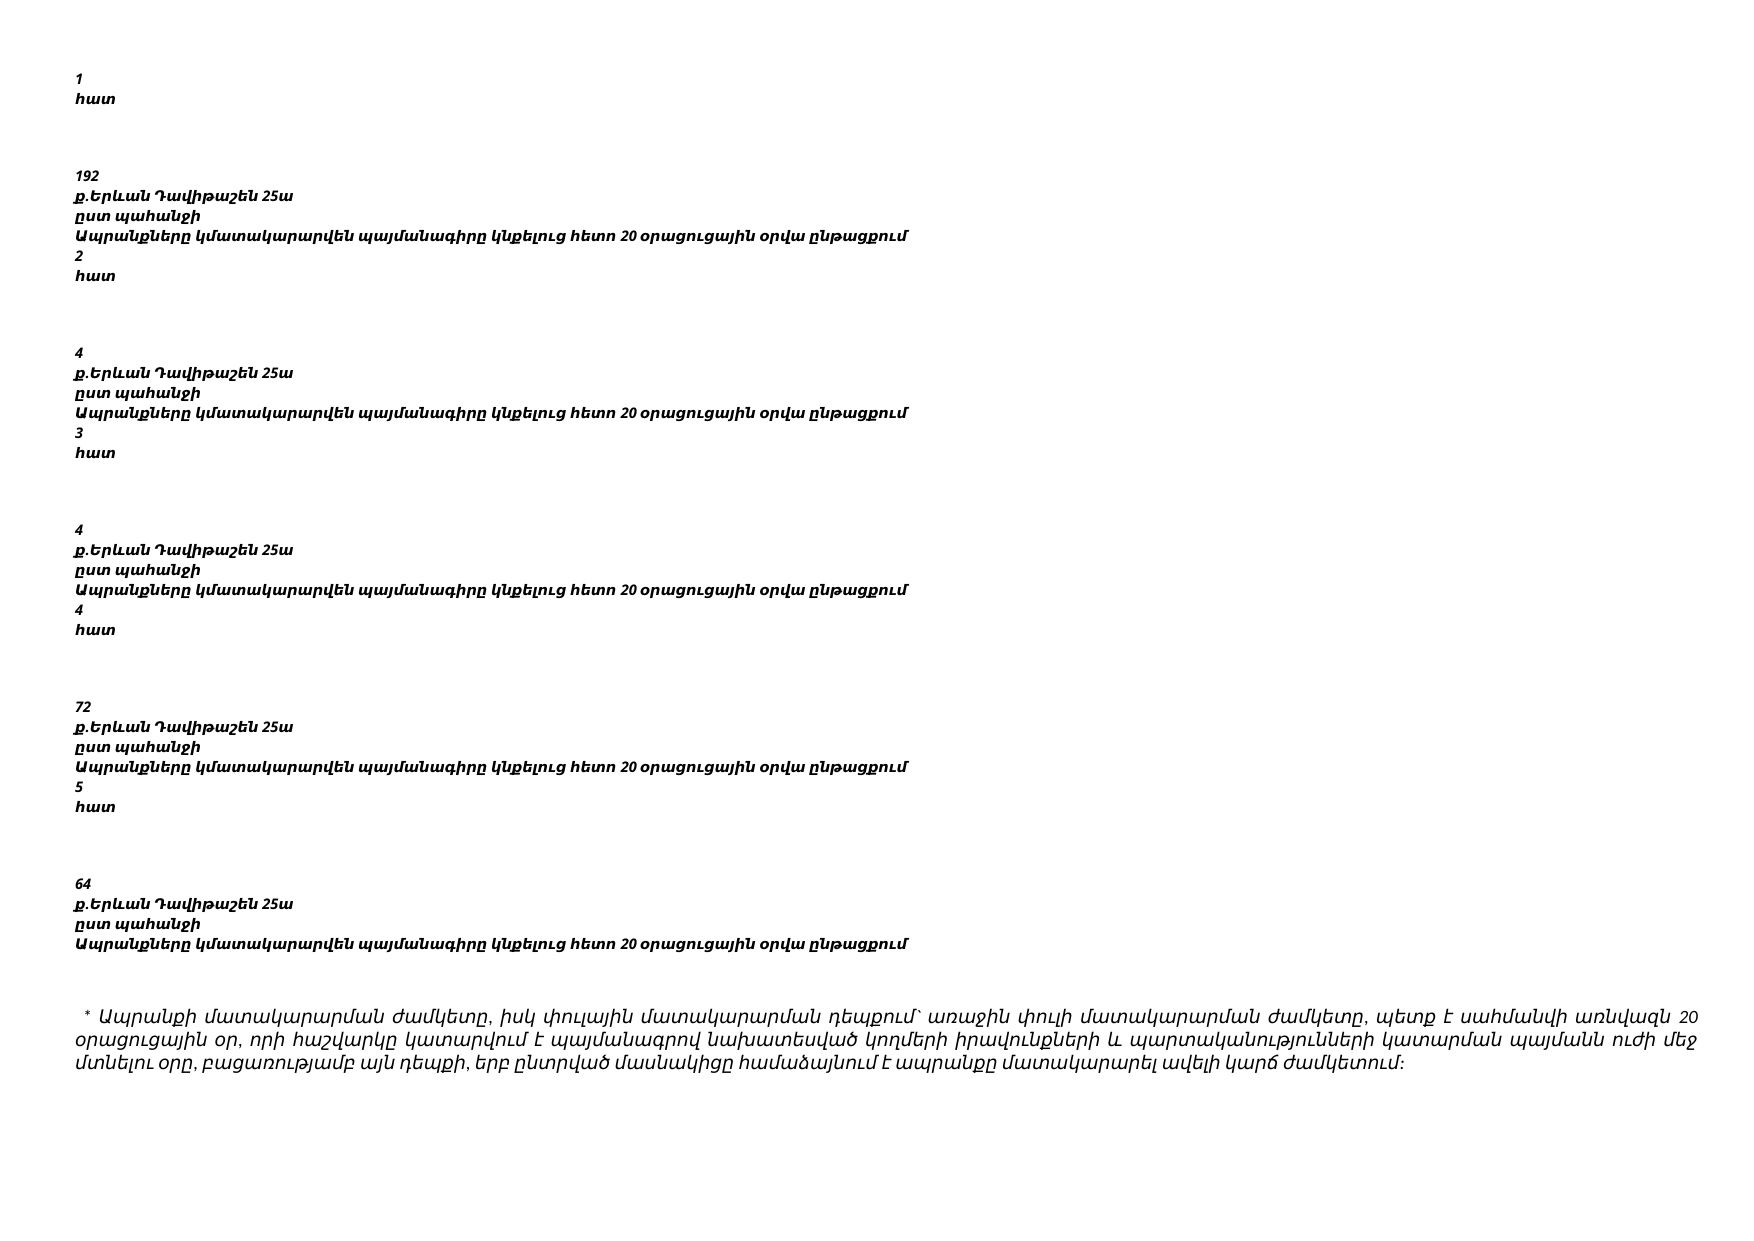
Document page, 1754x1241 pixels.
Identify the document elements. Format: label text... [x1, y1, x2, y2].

text * Ապրանքի մատակարարման ժամկետը, իսկ փուլային մատակարարման դեպքում` առաջին փուլի մատակարարման ժամկետը, պետք է սահմանվի առնվազն 20 օրացուցային օր, որի հաշվարկը կատարվում է պայմանագրով նախատեսված կողմերի իրավունքների և պարտականությունների կատարման պայմանն ուժի մեջ մտնելու օրը, բացառությամբ այն դեպքի, երբ ընտրված մասնակիցը համաձայնում է ապրանքը մատակարարել ավելի կարճ ժամկետում: [75, 1005, 1698, 1074]
